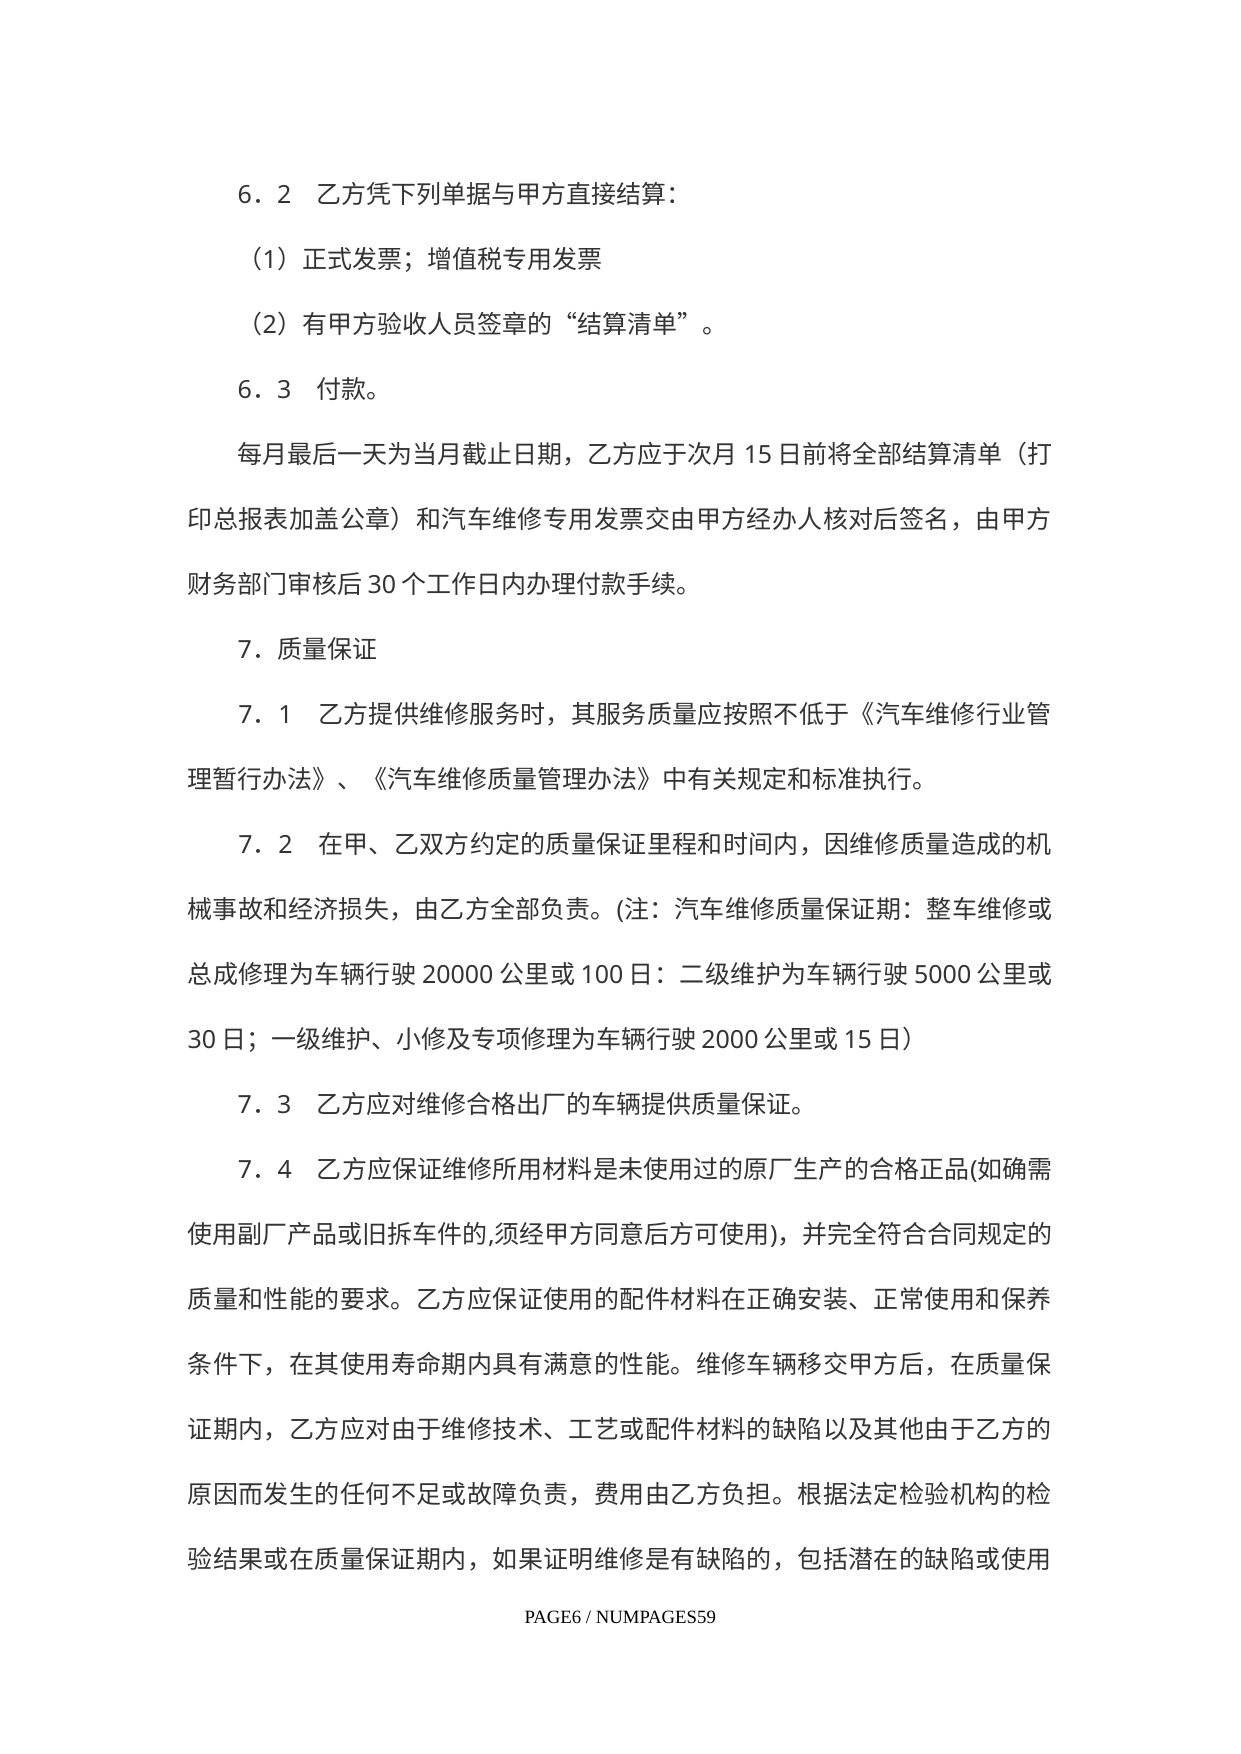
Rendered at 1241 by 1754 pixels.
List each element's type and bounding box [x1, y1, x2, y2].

text [187, 615, 1053, 1590]
text [187, 160, 1053, 615]
